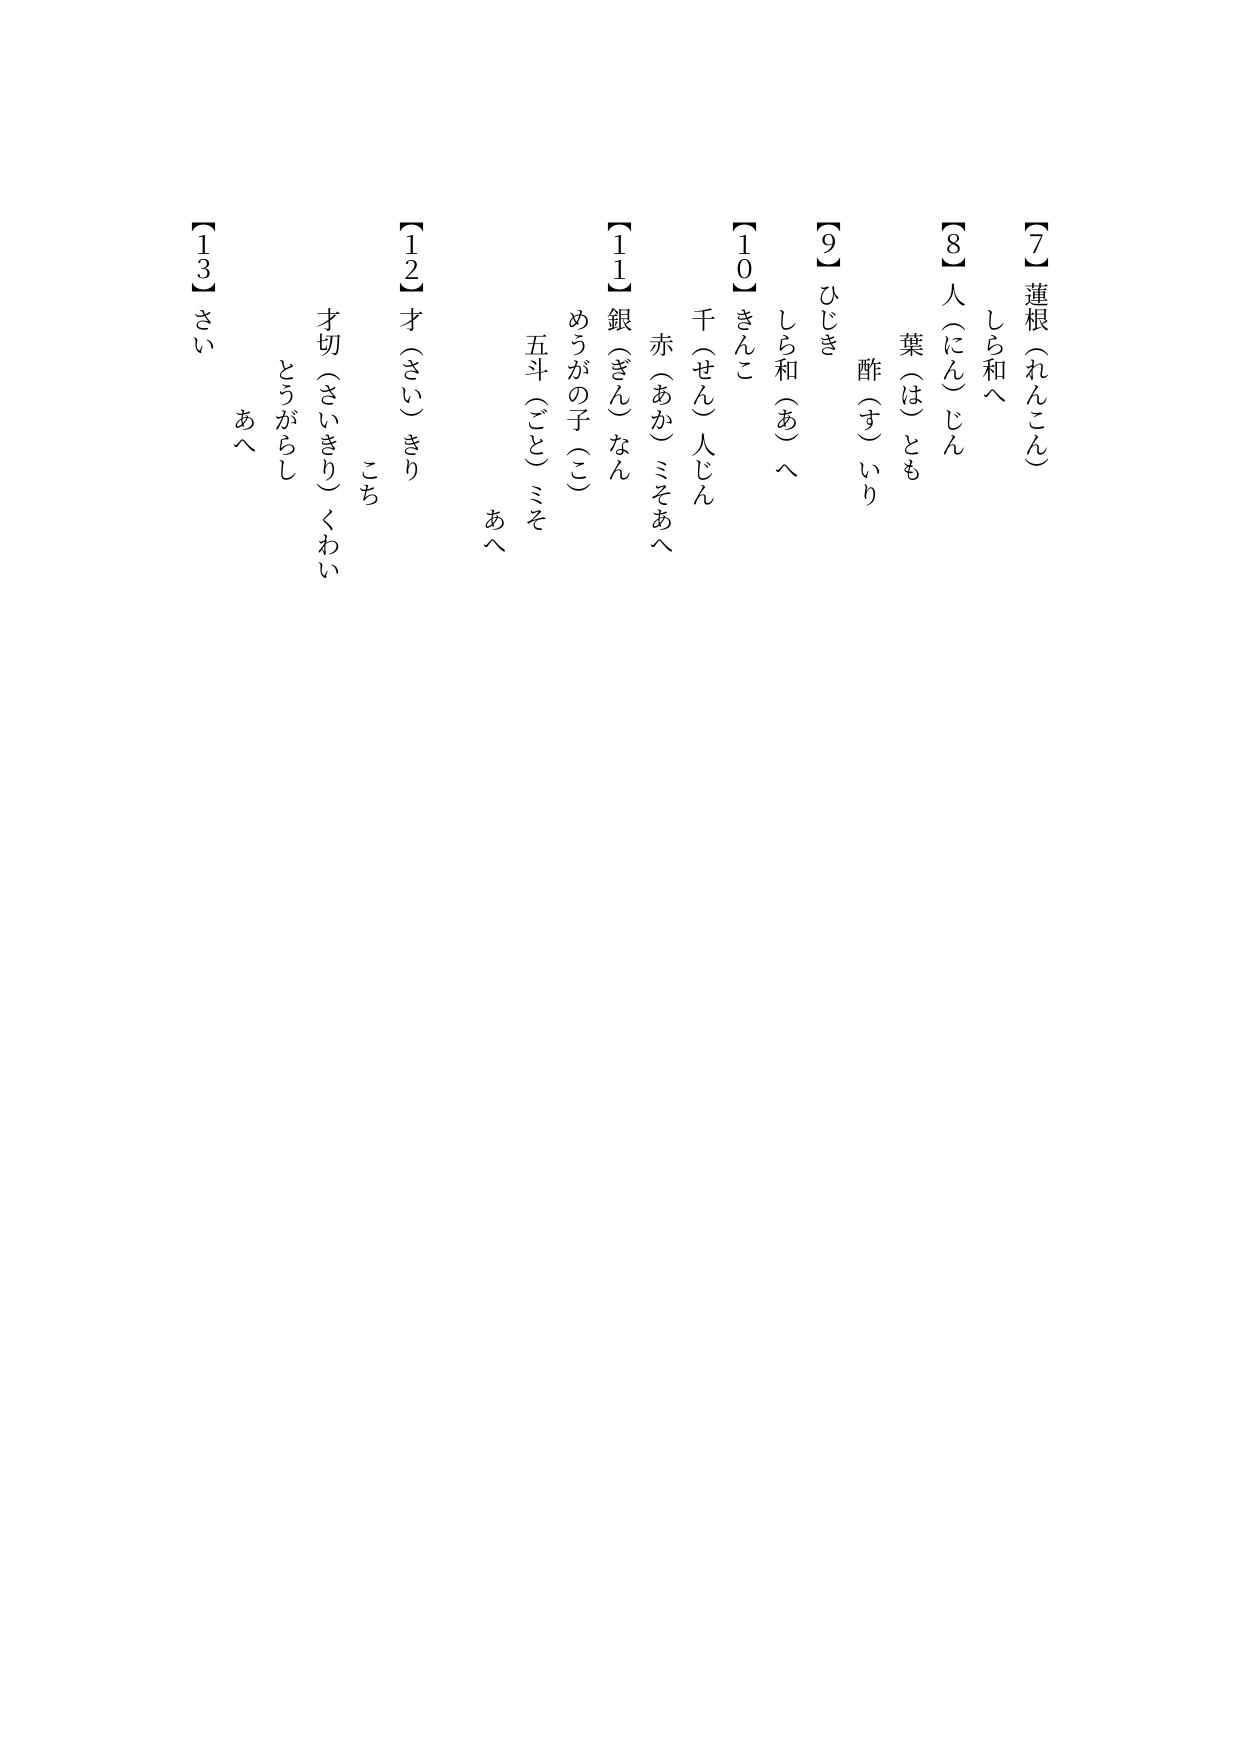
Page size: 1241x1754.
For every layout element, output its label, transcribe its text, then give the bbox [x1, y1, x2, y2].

text 千（せん）人じん [683, 207, 724, 1577]
text あへ [224, 207, 266, 1577]
text 【１１】銀（ぎん）なん [599, 207, 641, 1577]
text 【１３】さい [183, 207, 224, 1577]
text あへ [474, 207, 516, 1577]
text こち [349, 207, 391, 1577]
text とうがらし [266, 207, 308, 1577]
text しら和（あ）へ [766, 207, 808, 1577]
text 【８】人（にん）じん [933, 207, 974, 1577]
text 五斗（ごと）ミそ [516, 207, 558, 1577]
text しら和へ [974, 207, 1016, 1577]
text 葉（は）とも [891, 207, 933, 1577]
text 酢（す）いり [849, 207, 891, 1577]
text 【７】蓮根（れんこん） [1016, 207, 1058, 1577]
text めうがの子（こ） [558, 207, 599, 1577]
text 【１０】きんこ [724, 207, 766, 1577]
text 赤（あか）ミそあへ [641, 207, 683, 1577]
text 才切（さいきり）くわい [308, 207, 349, 1577]
text 【９】ひじき [808, 207, 849, 1577]
text 【１２】才（さい）きり [391, 207, 433, 1577]
